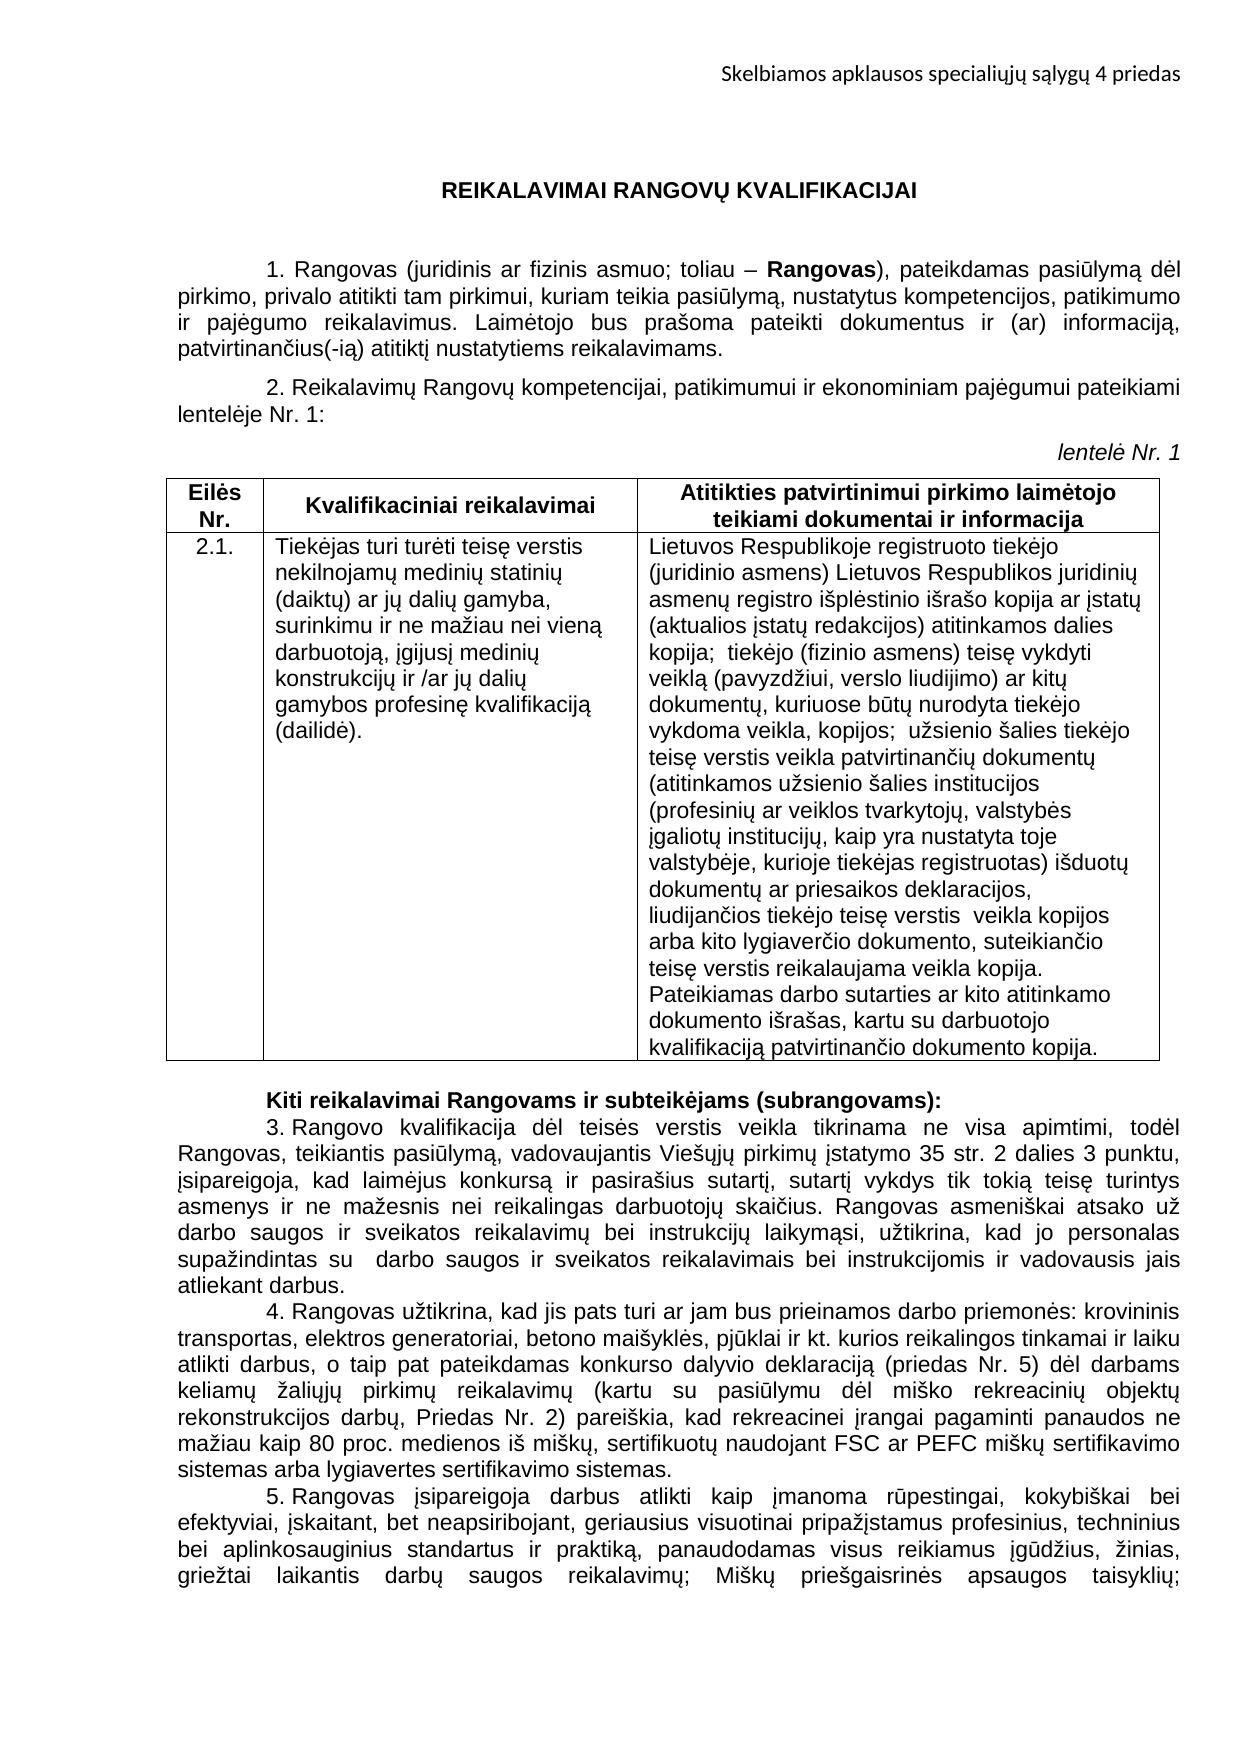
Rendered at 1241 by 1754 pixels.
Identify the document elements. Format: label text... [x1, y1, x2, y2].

table_header Atitikties patvirtinimui pirkimo laimėtojo teikiami dokumentai ir informacija [638, 479, 1159, 532]
text 4. Rangovas užtikrina, kad jis pats turi ar jam bus prieinamos darbo priemonės: krovininis transportas, elektros generatoriai, betono maišyklės, pjūklai ir kt. kurios reikalingos tinkamai ir laiku atlikti darbus, o taip pat pateikdamas konkurso dalyvio deklaraciją (priedas Nr. 5) dėl darbams keliamų žaliųjų pirkimų reikalavimų (kartu su pasiūlymu dėl miško rekreacinių objektų rekonstrukcijos darbų, Priedas Nr. 2) pareiškia, kad rekreacinei įrangai pagaminti panaudos ne mažiau kaip 80 proc. medienos iš miškų, sertifikuotų naudojant FSC ar PEFC miškų sertifikavimo sistemas arba lygiavertes sertifikavimo sistemas. [177, 1298, 1181, 1483]
table_cell 2.1. [167, 533, 263, 1060]
table_cell Tiekėjas turi turėti teisę verstis nekilnojamų medinių statinių (daiktų) ar jų dalių gamyba, surinkimu ir ne mažiau nei vieną darbuotoją, įgijusį medinių konstrukcijų ir /ar jų dalių gamybos profesinę kvalifikaciją (dailidė). [264, 533, 637, 1060]
text REIKALAVIMAI RANGOVŲ KVALIFIKACIJAI [177, 177, 1181, 203]
text Kiti reikalavimai Rangovams ir subteikėjams (subrangovams): [177, 1087, 1181, 1114]
text 3. Rangovo kvalifikacija dėl teisės verstis veikla tikrinama ne visa apimtimi, todėl Rangovas, teikiantis pasiūlymą, vadovaujantis Viešųjų pirkimų įstatymo 35 str. 2 dalies 3 punktu, įsipareigoja, kad laimėjus konkursą ir pasirašius sutartį, sutartį vykdys tik tokią teisę turintys asmenys ir ne mažesnis nei reikalingas darbuotojų skaičius. Rangovas asmeniškai atsako už darbo saugos ir sveikatos reikalavimų bei instrukcijų laikymąsi, užtikrina, kad jo personalas supažindintas su darbo saugos ir sveikatos reikalavimais bei instrukcijomis ir vadovausis jais atliekant darbus. [177, 1114, 1181, 1298]
table_header Eilės Nr. [167, 479, 263, 532]
text 1. Rangovas (juridinis ar fizinis asmuo; toliau – Rangovas), pateikdamas pasiūlymą dėl pirkimo, privalo atitikti tam pirkimui, kuriam teikia pasiūlymą, nustatytus kompetencijos, patikimumo ir pajėgumo reikalavimus. Laimėtojo bus prašoma pateikti dokumentus ir (ar) informaciją, patvirtinančius(-ią) atitiktį nustatytiems reikalavimams. [177, 256, 1181, 362]
table_cell Lietuvos Respublikoje registruoto tiekėjo (juridinio asmens) Lietuvos Respublikos juridinių asmenų registro išplėstinio išrašo kopija ar įstatų (aktualios įstatų redakcijos) atitinkamos dalies kopija; tiekėjo (fizinio asmens) teisę vykdyti veiklą (pavyzdžiui, verslo liudijimo) ar kitų dokumentų, kuriuose būtų nurodyta tiekėjo vykdoma veikla, kopijos; užsienio šalies tiekėjo teisę verstis veikla patvirtinančių dokumentų (atitinkamos užsienio šalies institucijos (profesinių ar veiklos tvarkytojų, valstybės įgaliotų institucijų, kaip yra nustatyta toje valstybėje, kurioje tiekėjas registruotas) išduotų dokumentų ar priesaikos deklaracijos, liudijančios tiekėjo teisę verstis veikla kopijos arba kito lygiaverčio dokumento, suteikiančio teisę verstis reikalaujama veikla kopija. Pateikiamas darbo sutarties ar kito atitinkamo dokumento išrašas, kartu su darbuotojo kvalifikaciją patvirtinančio dokumento kopija. [638, 533, 1159, 1060]
text lentelė Nr. 1 [177, 439, 1181, 466]
table_header Kvalifikaciniai reikalavimai [264, 479, 637, 532]
text 2. Reikalavimų Rangovų kompetencijai, patikimumui ir ekonominiam pajėgumui pateikiami lentelėje Nr. 1: [177, 374, 1181, 427]
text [177, 1483, 1181, 1588]
